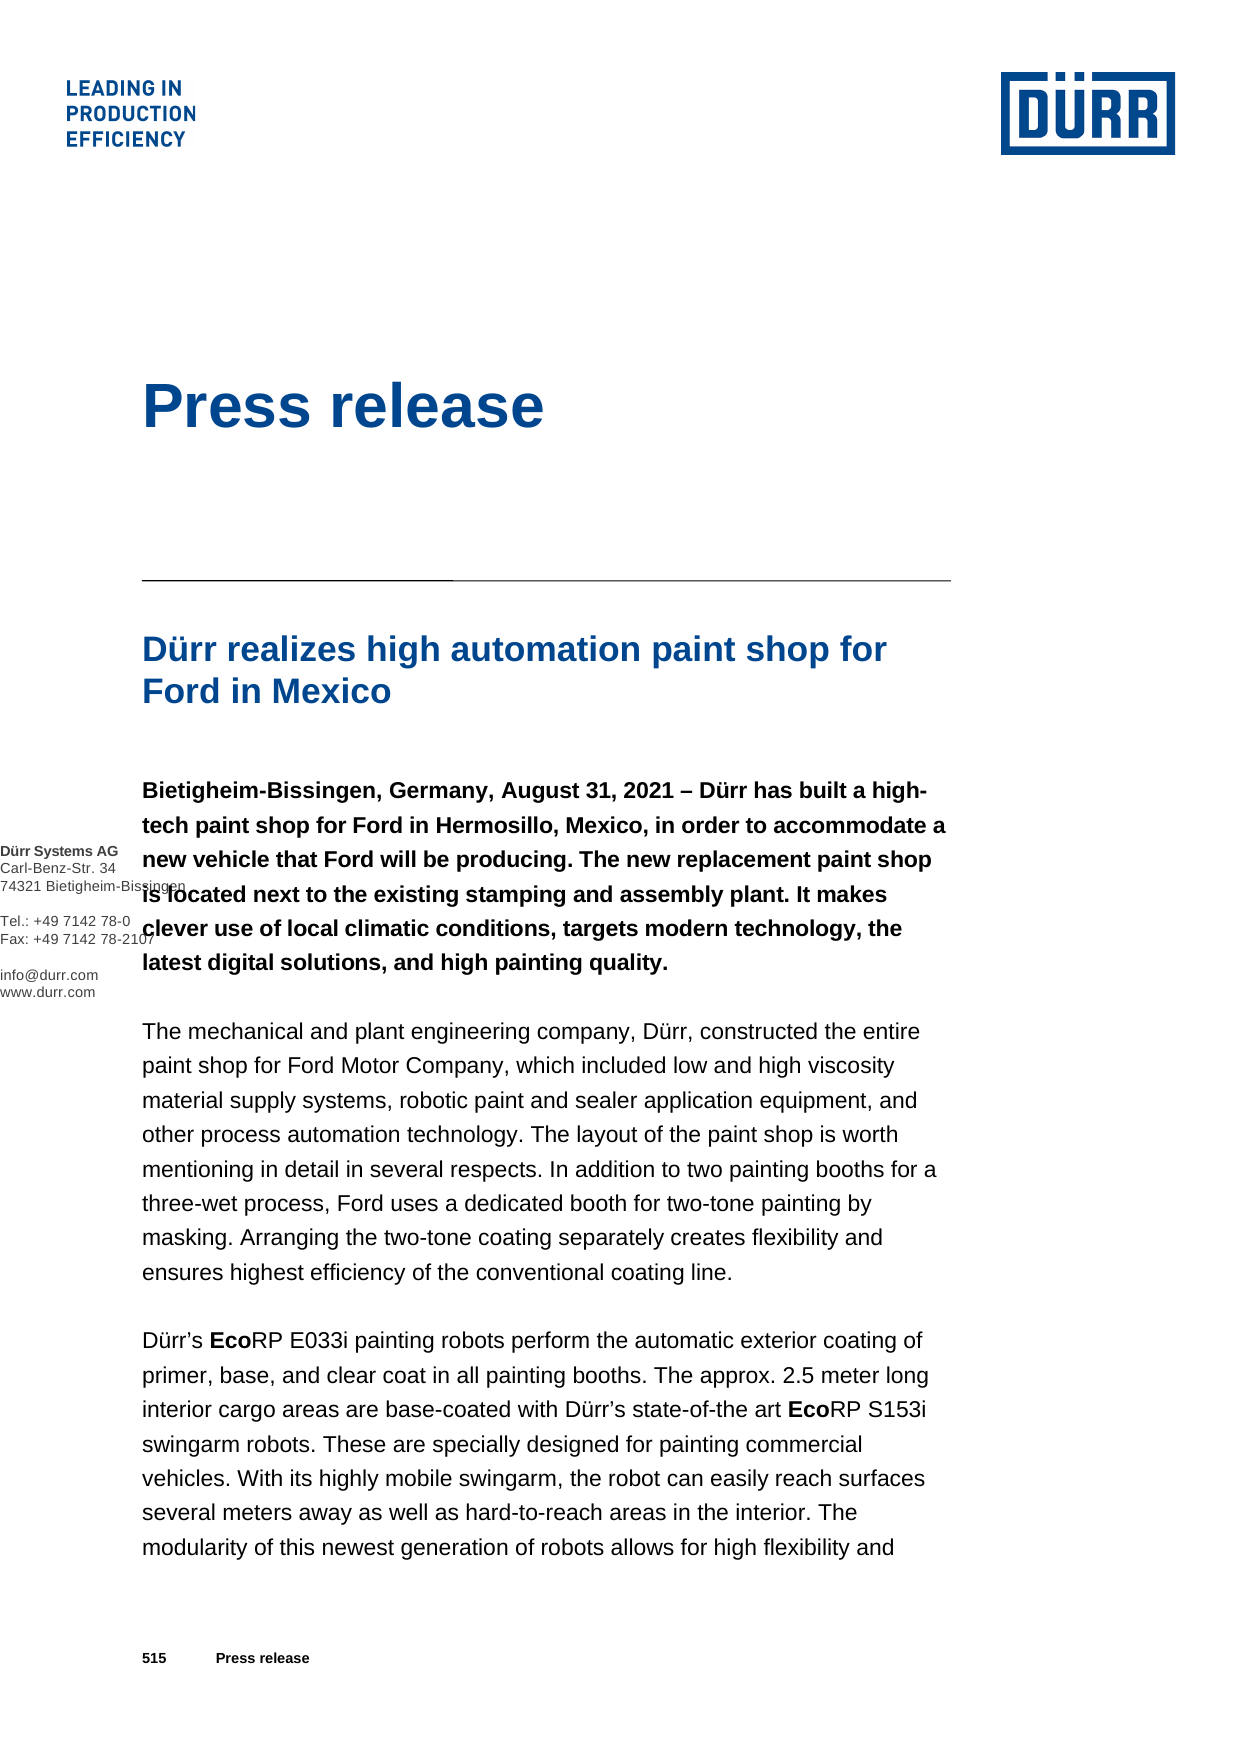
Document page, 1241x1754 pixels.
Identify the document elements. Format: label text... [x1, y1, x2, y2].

picture [67, 80, 196, 147]
picture [1001, 72, 1175, 155]
text Dürr realizes high automation paint shop for Ford in Mexico [142, 628, 951, 711]
text Press release [142, 366, 951, 441]
text The mechanical and plant engineering company, Dürr, constructed the entire paint shop for Ford Motor Company, which included low and high viscosity material supply systems, robotic paint and sealer application equipment, and other process automation technology. The layout of the paint shop is worth mentioning in detail in several respects. In addition to two painting booths for a three-wet process, Ford uses a dedicated booth for two-tone painting by masking. Arranging the two-tone coating separately creates flexibility and ensures highest efficiency of the conventional coating line. [142, 1010, 950, 1285]
text Bietigheim-Bissingen, Germany, August 31, 2021 – Dürr has built a high-tech paint shop for Ford in Hermosillo, Mexico, in order to accommodate a new vehicle that Ford will be producing. The new replacement paint shop is located next to the existing stamping and assembly plant. It makes clever use of local climatic conditions, targets modern technology, the latest digital solutions, and high painting quality. [142, 769, 951, 976]
